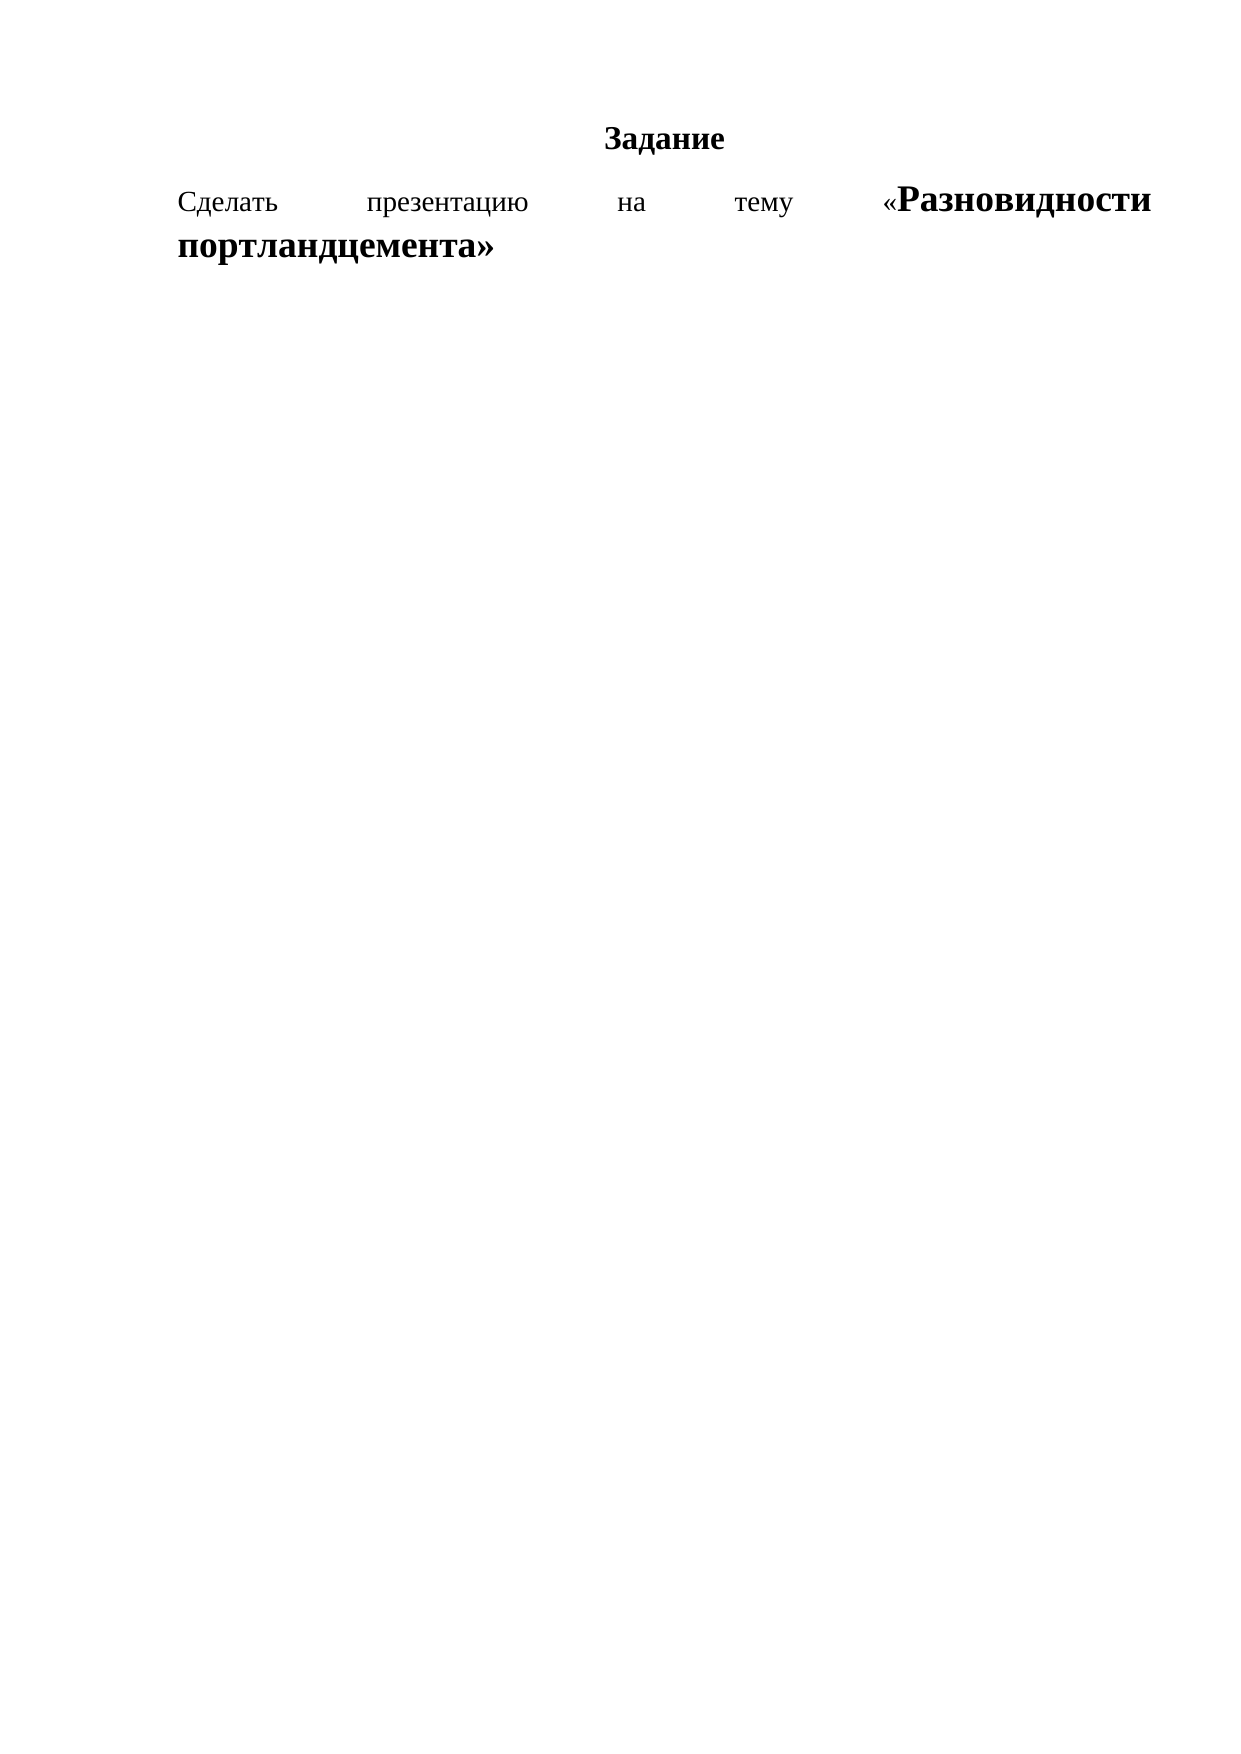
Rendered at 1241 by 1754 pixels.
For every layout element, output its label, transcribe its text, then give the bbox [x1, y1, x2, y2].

text Сделать презентацию на тему «Разновидности портландцемента» [177, 176, 1152, 266]
text Задание [177, 118, 1152, 156]
